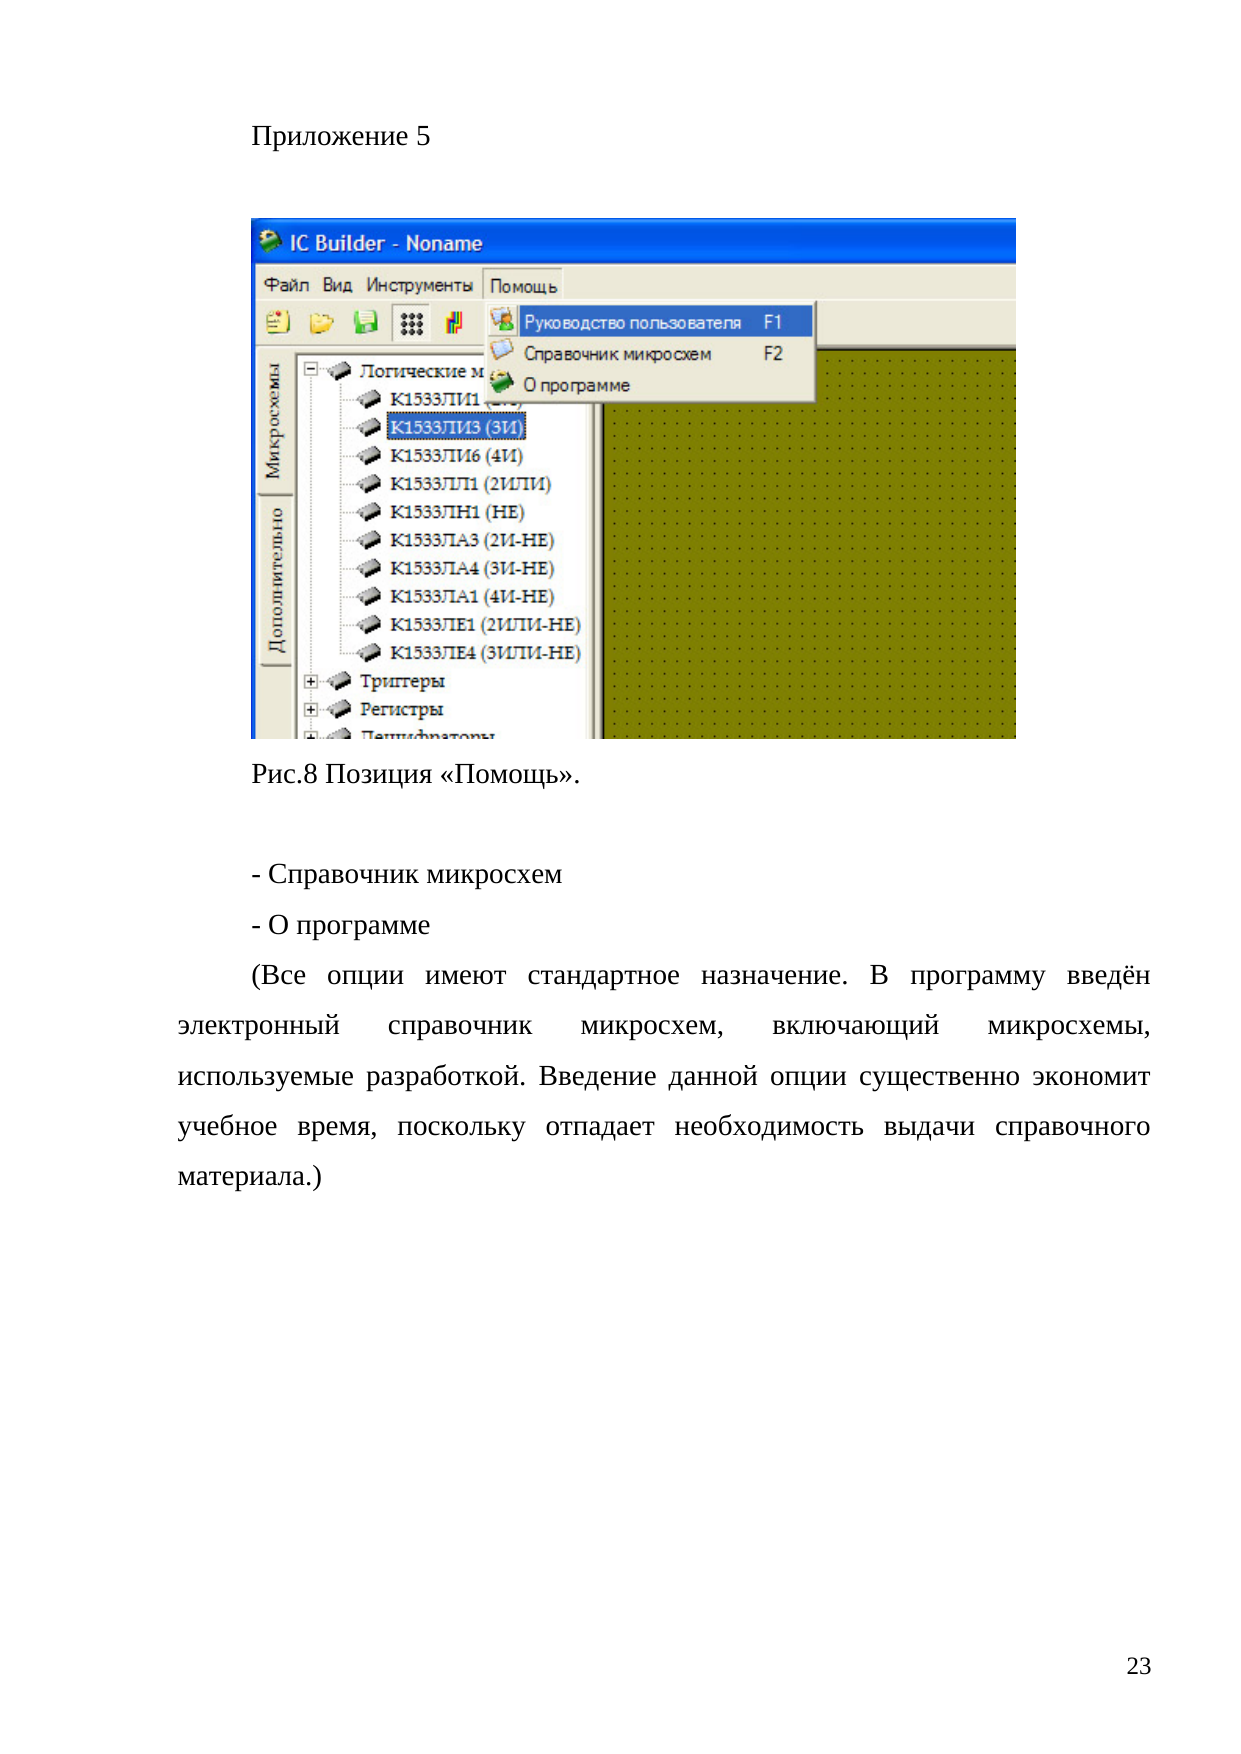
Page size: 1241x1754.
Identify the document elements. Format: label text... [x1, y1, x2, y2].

text - Справочник микросхем [177, 857, 1152, 890]
text - О программе [177, 907, 1152, 940]
picture [251, 218, 1016, 739]
text Рис.8 Позиция «Помощь». [177, 756, 1152, 789]
text Приложение 5 [177, 118, 1152, 152]
text (Все опции имеют стандартное назначение. В программу введён электронный справочник микросхем, включающий микросхемы, используемые разработкой. Введение данной опции существенно экономит учебное время, поскольку отпадает необходимость выдачи справочного материала.) [177, 957, 1152, 1192]
